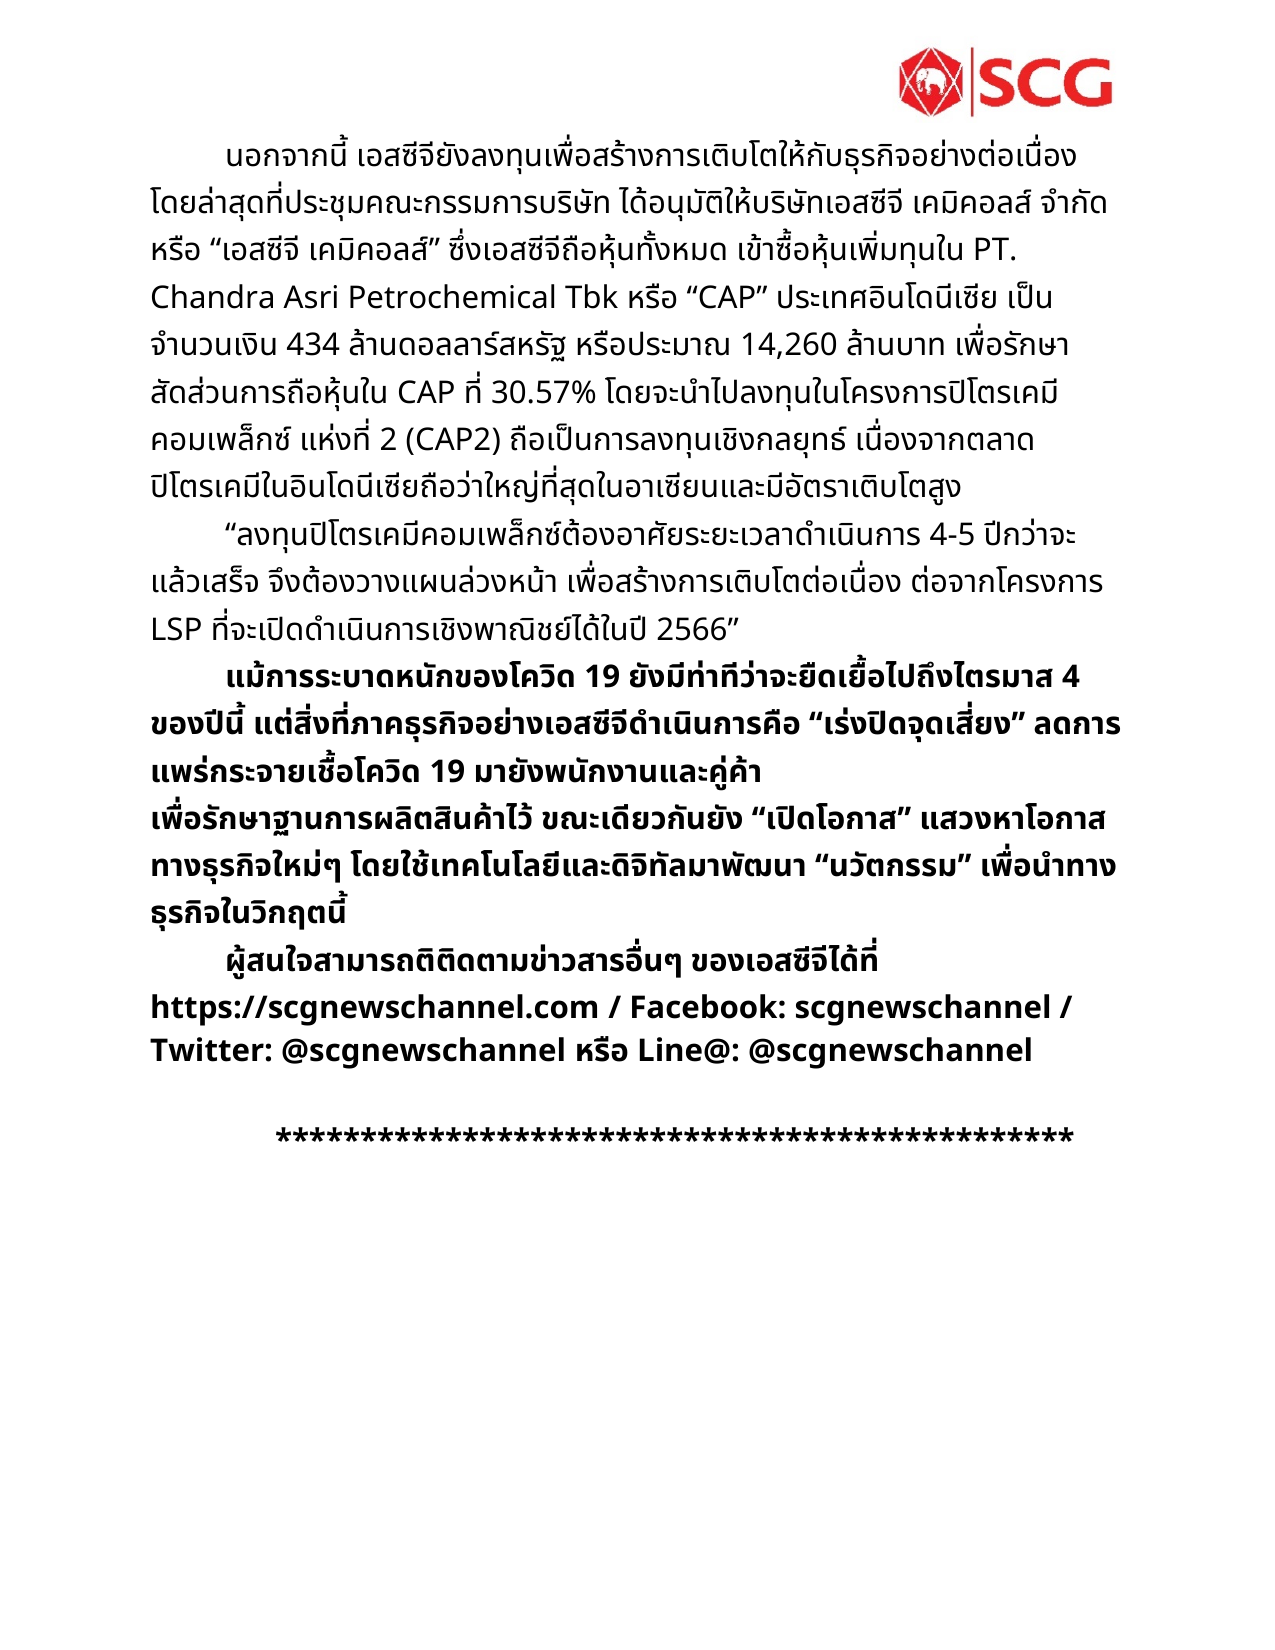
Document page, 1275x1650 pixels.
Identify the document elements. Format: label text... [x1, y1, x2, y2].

text ผู้สนใจสามารถติติดตามข่าวสารอื่นๆ ของเอสซีจีได้ที่ https://scgnewschannel.com / Facebook: scgnewschannel / Twitter: @scgnewschannel หรือ Line@: @scgnewschannel [150, 938, 1125, 1075]
text *********************************************** [150, 1118, 1125, 1160]
text นอกจากนี้ เอสซีจียังลงทุนเพื่อสร้างการเติบโตให้กับธุรกิจอย่างต่อเนื่อง โดยล่าสุดที่ประชุมคณะกรรมการบริษัท ได้อนุมัติให้บริษัทเอสซีจี เคมิคอลส์ จำกัด หรือ “เอสซีจี เคมิคอลส์” ซึ่งเอสซีจีถือหุ้นทั้งหมด เข้าซื้อหุ้นเพิ่มทุนใน PT. Chandra Asri Petrochemical Tbk หรือ “CAP” ประเทศอินโดนีเซีย เป็นจำนวนเงิน 434 ล้านดอลลาร์สหรัฐ หรือประมาณ 14,260 ล้านบาท เพื่อรักษาสัดส่วนการถือหุ้นใน CAP ที่ 30.57% โดยจะนำไปลงทุนในโครงการปิโตรเคมีคอมเพล็กซ์ แห่งที่ 2 (CAP2) ถือเป็นการลงทุนเชิงกลยุทธ์ เนื่องจากตลาดปิโตรเคมีในอินโดนีเซียถือว่าใหญ่ที่สุดในอาเซียนและมีอัตราเติบโตสูง [150, 133, 1125, 512]
picture [890, 34, 1126, 127]
text “ลงทุนปิโตรเคมีคอมเพล็กซ์ต้องอาศัยระยะเวลาดำเนินการ 4-5 ปีกว่าจะแล้วเสร็จ จึงต้องวางแผนล่วงหน้า เพื่อสร้างการเติบโตต่อเนื่อง ต่อจากโครงการ LSP ที่จะเปิดดำเนินการเชิงพาณิชย์ได้ในปี 2566” [150, 512, 1125, 654]
text แม้การระบาดหนักของโควิด 19 ยังมีท่าทีว่าจะยืดเยื้อไปถึงไตรมาส 4 ของปีนี้ แต่สิ่งที่ภาคธุรกิจอย่างเอสซีจีดำเนินการคือ “เร่งปิดจุดเสี่ยง” ลดการแพร่กระจายเชื้อโควิด 19 มายังพนักงานและคู่ค้า เพื่อรักษาฐานการผลิตสินค้าไว้ ขณะเดียวกันยัง “เปิดโอกาส” แสวงหาโอกาสทางธุรกิจใหม่ๆ โดยใช้เทคโนโลยีและดิจิทัลมาพัฒนา “นวัตกรรม” เพื่อนำทางธุรกิจในวิกฤตนี้ [150, 654, 1125, 938]
